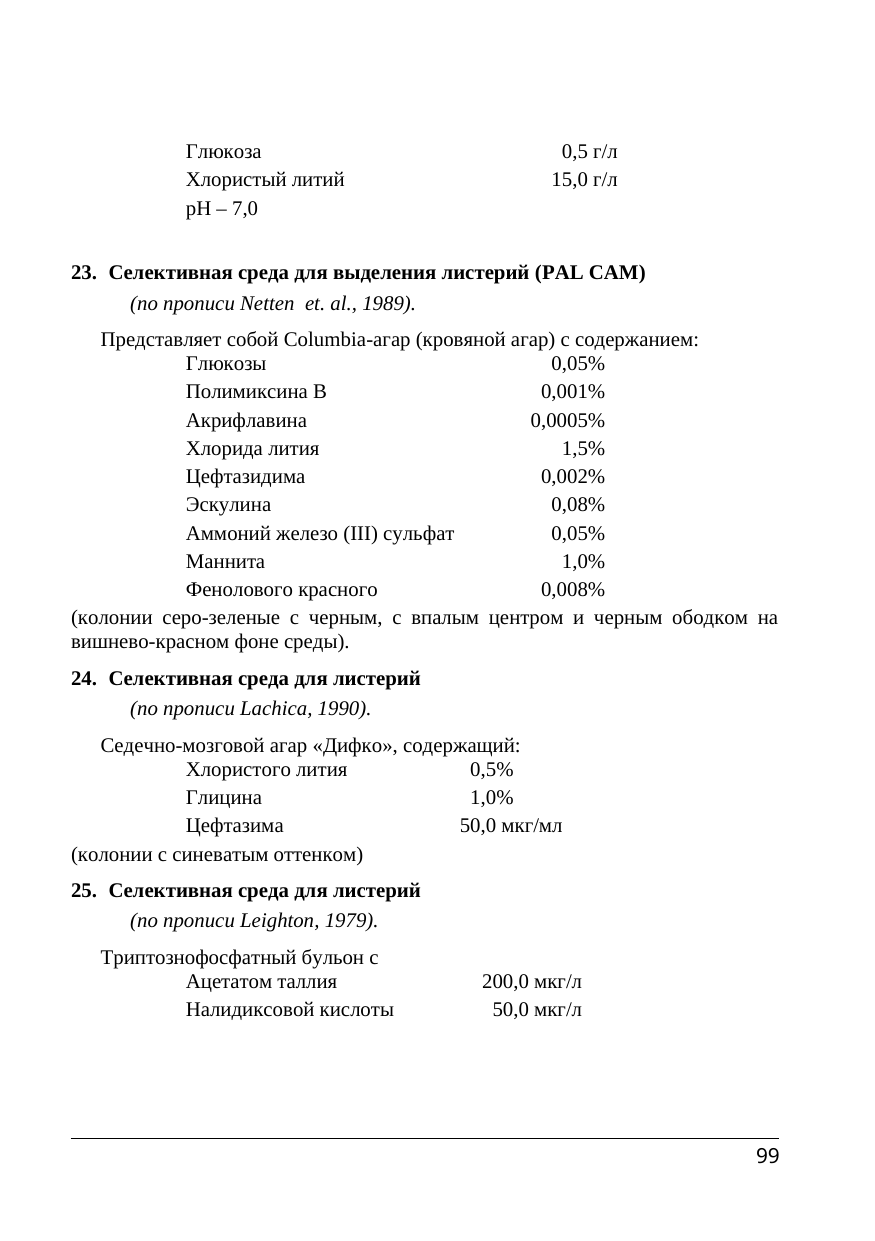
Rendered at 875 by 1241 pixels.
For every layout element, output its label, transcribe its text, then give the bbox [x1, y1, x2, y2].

subtitle Селективная среда для листерий [71, 878, 779, 902]
text (колонии серо-зеленые с черным, с впалым центром и черным ободком на вишнево-красном фоне среды). [71, 605, 779, 653]
text Седечно-мозговой агар «Дифко», содержащий: [71, 733, 779, 757]
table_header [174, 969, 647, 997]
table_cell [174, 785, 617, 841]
text (по прописи Lachica, 1990). [100, 696, 779, 720]
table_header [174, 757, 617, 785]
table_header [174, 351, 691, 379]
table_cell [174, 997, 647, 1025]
text Триптознофосфатный бульон с [71, 945, 779, 969]
subtitle Селективная среда для выделения листерий (PAL CAM) [71, 260, 779, 284]
subtitle Селективная среда для листерий [71, 666, 779, 690]
text Представляет собой Columbia-агар (кровяной агар) с содержанием: [71, 327, 779, 351]
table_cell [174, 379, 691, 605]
text (по прописи Leighton, 1979). [100, 908, 779, 932]
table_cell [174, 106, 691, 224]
text (по прописи Netten et. al., 1989). [100, 291, 779, 314]
text (колонии с синеватым оттенком) [71, 841, 779, 866]
